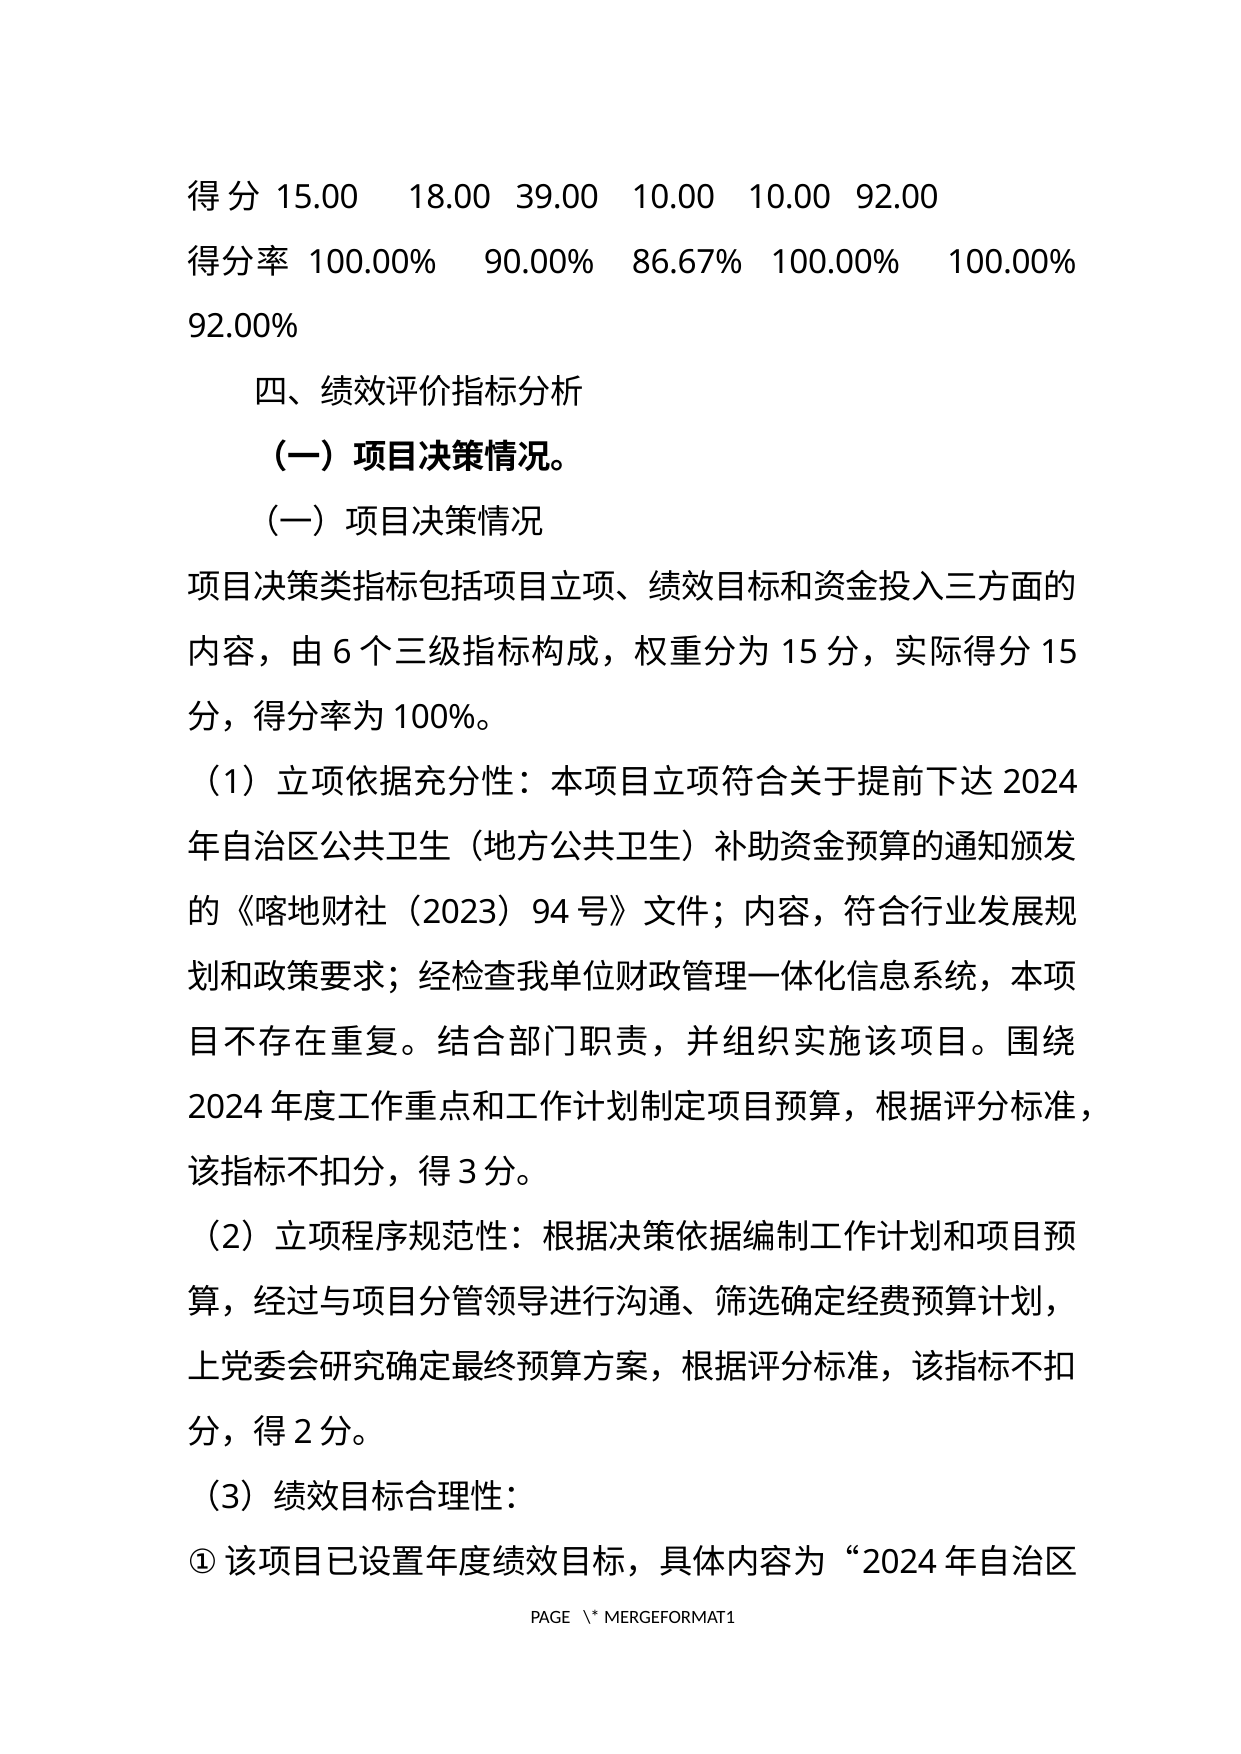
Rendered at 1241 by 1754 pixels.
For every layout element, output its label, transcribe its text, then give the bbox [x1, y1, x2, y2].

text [187, 487, 1078, 1592]
text 四、绩效评价指标分析 [187, 357, 1078, 422]
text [187, 162, 1078, 357]
text （一）项目决策情况。 [187, 422, 1078, 487]
